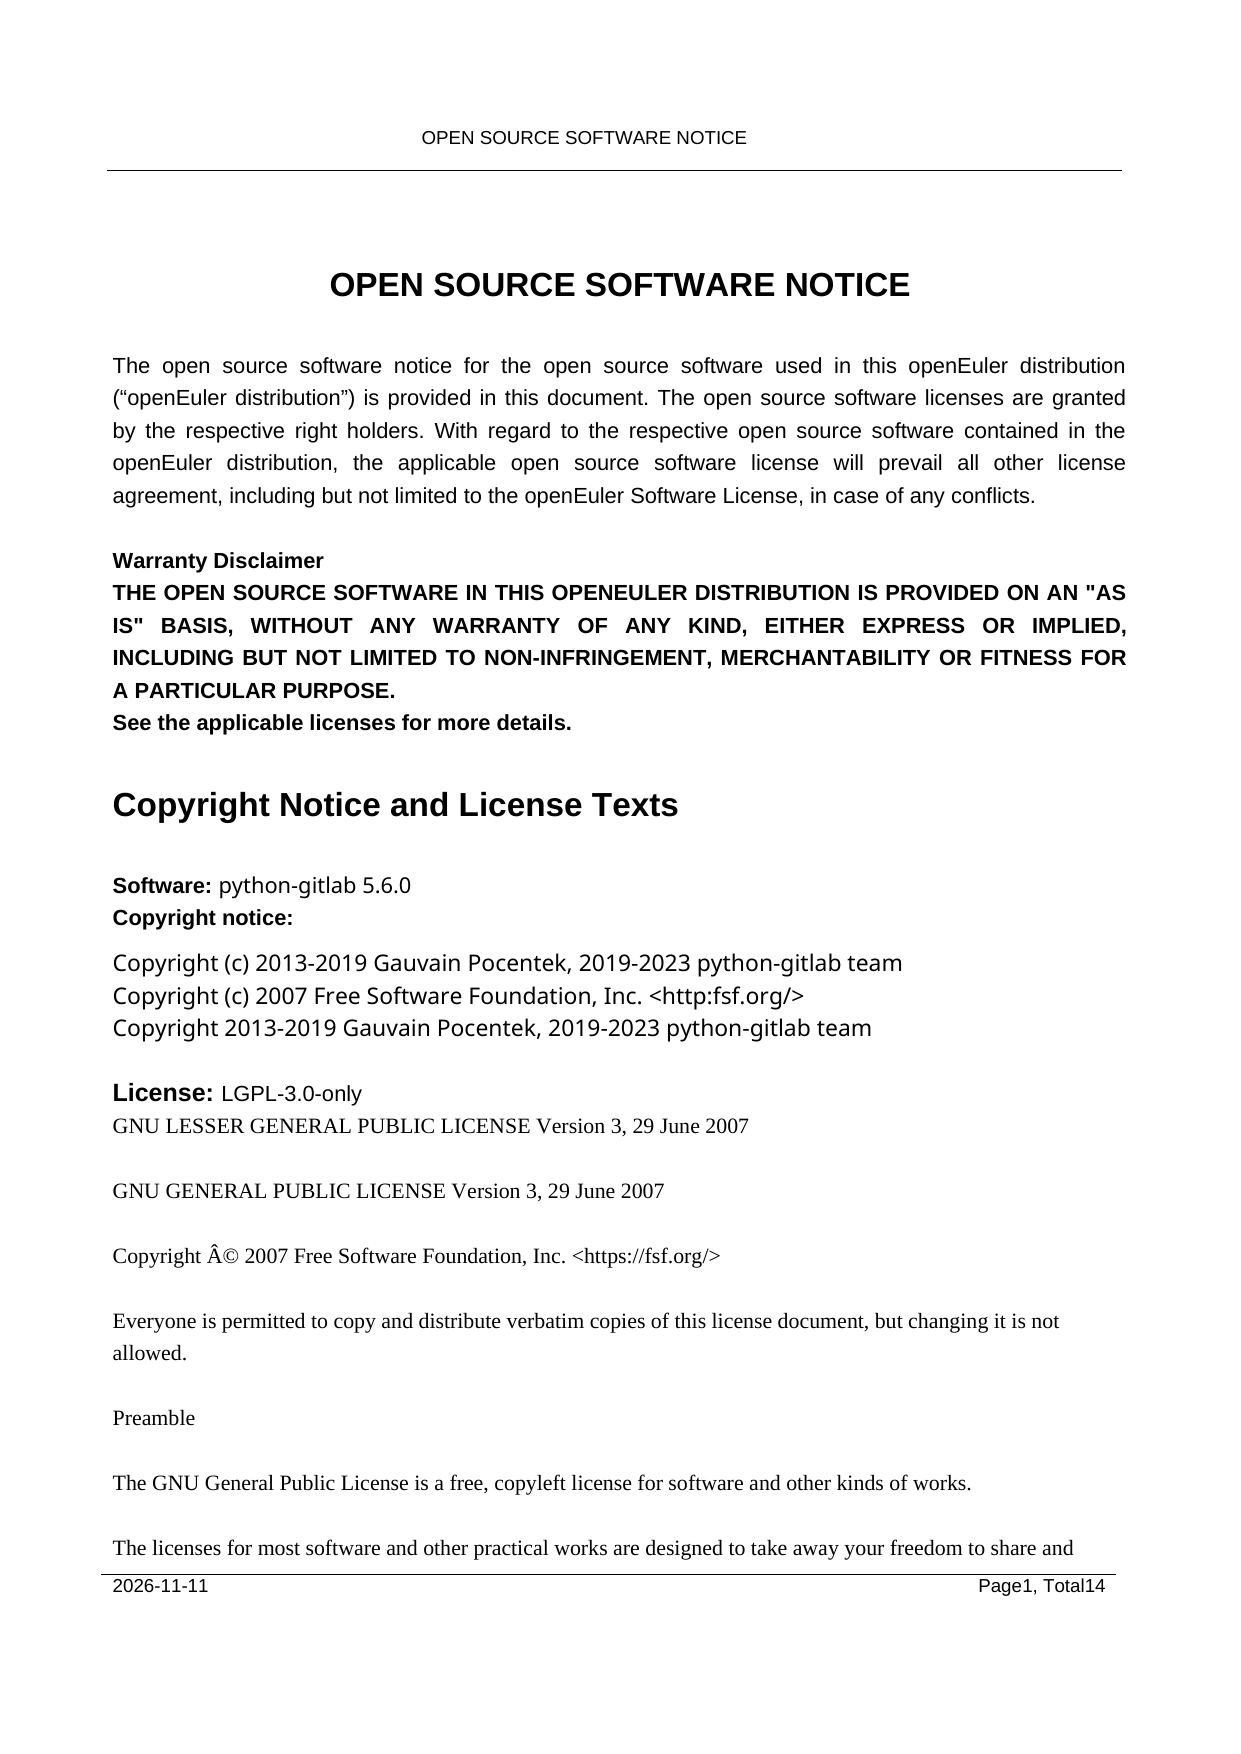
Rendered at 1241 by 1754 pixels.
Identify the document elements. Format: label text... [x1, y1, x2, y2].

text Copyright (c) 2013-2019 Gauvain Pocentek, 2019-2023 python-gitlab team Copyright (c) 2007 Free Software Foundation, Inc. <http:fsf.org/> Copyright 2013-2019 Gauvain Pocentek, 2019-2023 python-gitlab team [112, 947, 1128, 1077]
text OPEN SOURCE SOFTWARE NOTICE [112, 251, 1128, 316]
text Copyright notice: [112, 901, 1128, 934]
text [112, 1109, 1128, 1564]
text The open source software notice for the open source software used in this openEuler distribution (“openEuler distribution”) is provided in this document. The open source software licenses are granted by the respective right holders. With regard to the respective open source software contained in the openEuler distribution, the applicable open source software license will prevail all other license agreement, including but not limited to the openEuler Software License, in case of any conflicts. [112, 349, 1128, 511]
title Software: python-gitlab 5.6.0 [112, 869, 1128, 901]
text Warranty Disclaimer [112, 544, 1128, 576]
text License: LGPL-3.0-only [112, 1077, 1128, 1109]
text Copyright Notice and License Texts [112, 771, 1128, 836]
text THE OPEN SOURCE SOFTWARE IN THIS OPENEULER DISTRIBUTION IS PROVIDED ON AN "AS IS" BASIS, WITHOUT ANY WARRANTY OF ANY KIND, EITHER EXPRESS OR IMPLIED, INCLUDING BUT NOT LIMITED TO NON-INFRINGEMENT, MERCHANTABILITY OR FITNESS FOR A PARTICULAR PURPOSE. See the applicable licenses for more details. [112, 576, 1128, 739]
